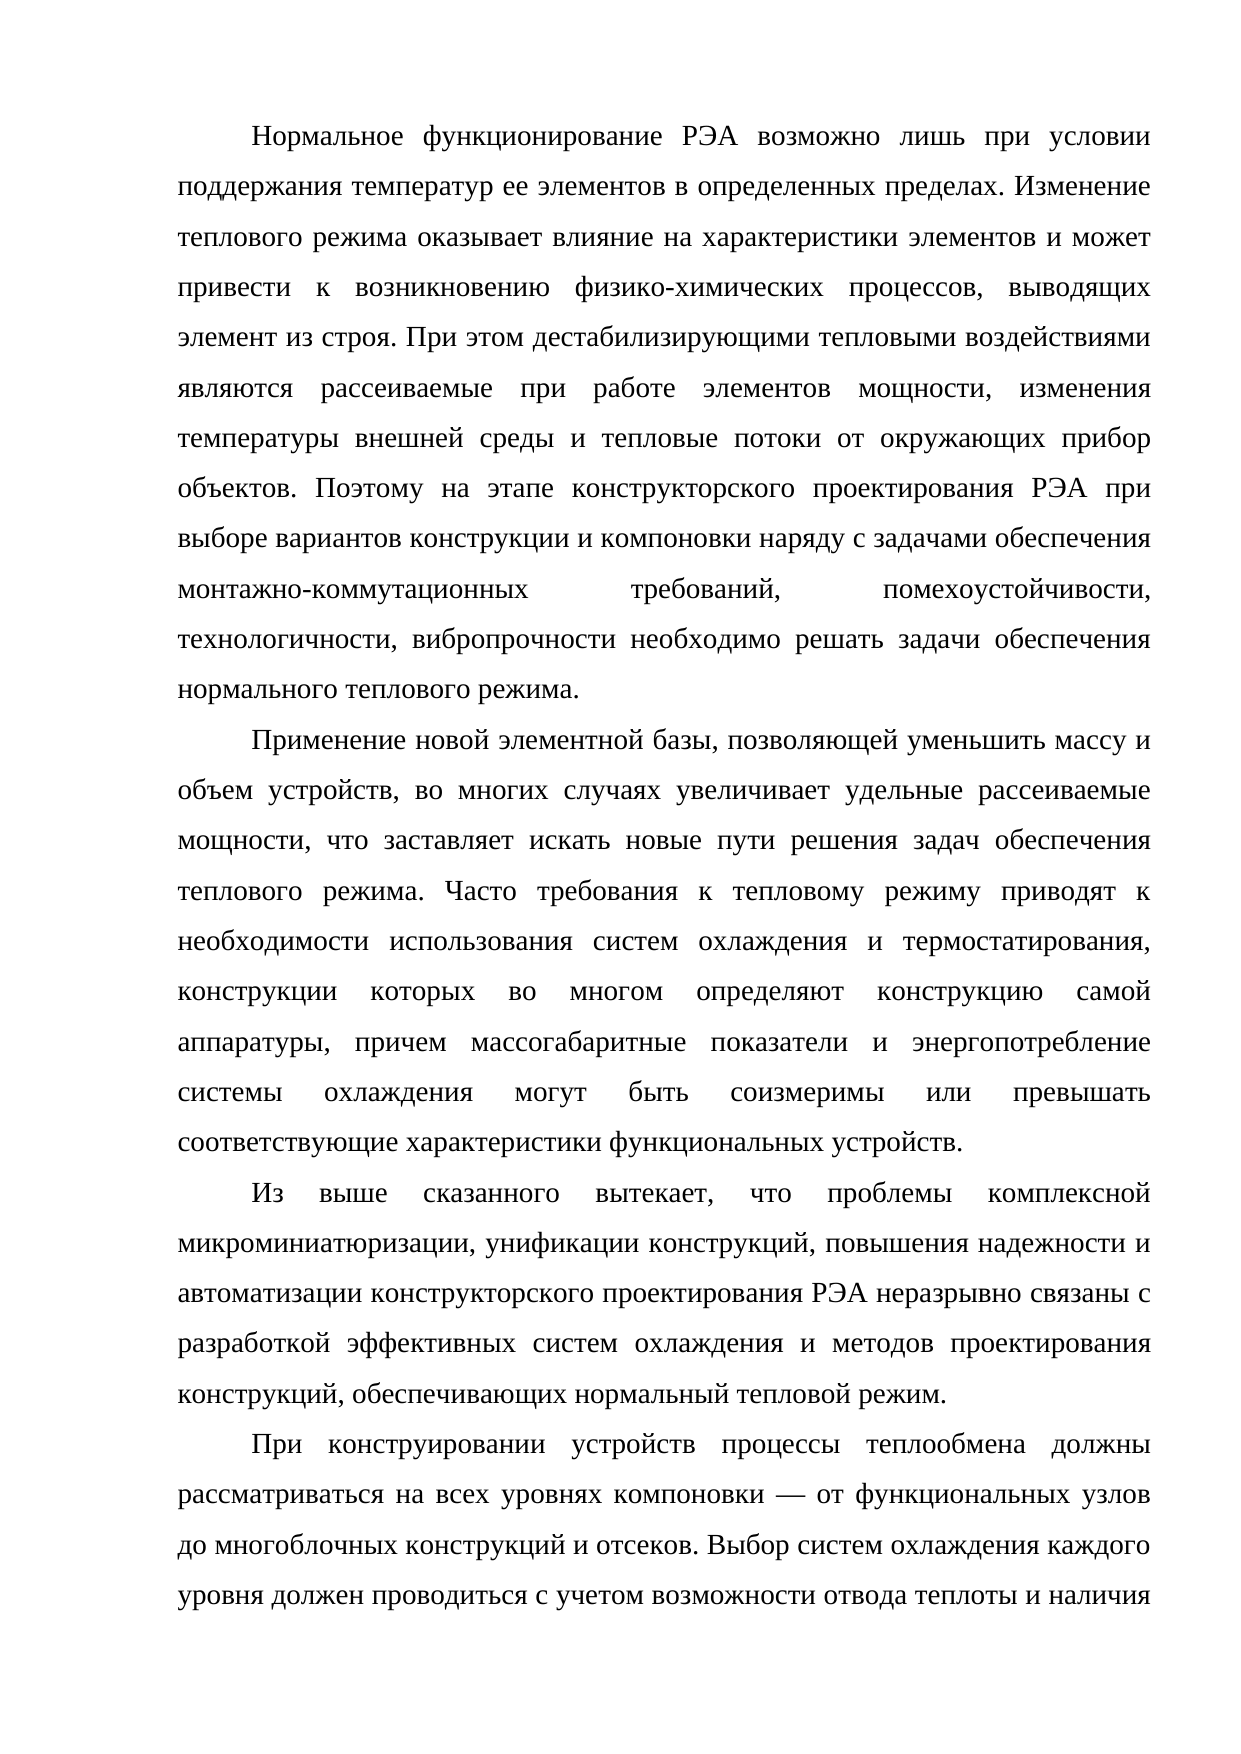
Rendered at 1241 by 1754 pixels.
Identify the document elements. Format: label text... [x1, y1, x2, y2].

subtitle Применение новой элементной базы, позволяющей уменьшить массу и объем устройств, во многих случаях увеличивает удельные рассеиваемые мощности, что заставляет искать новые пути решения задач обеспечения теплового режима. Часто требования к тепловому режиму приводят к необходимости использования систем охлаждения и термостатирования, конструкции которых во многом определяют конструкцию самой аппаратуры, причем массогабаритные показатели и энергопотребление системы охлаждения могут быть соизмеримы или превышать соответствующие характеристики функциональных устройств. [177, 722, 1152, 1158]
subtitle Нормальное функционирование РЭА возможно лишь при условии поддержания температур ее элементов в определенных пределах. Изменение теплового режима оказывает влияние на характеристики элементов и может привести к возникновению физико-химических процессов, выводящих элемент из строя. При этом дестабилизирующими тепловыми воздействиями являются рассеиваемые при работе элементов мощности, изменения температуры внешней среды и тепловые потоки от окружающих прибор объектов. Поэтому на этапе конструкторского проектирования РЭА при выборе вариантов конструкции и компоновки наряду с задачами обеспечения монтажно-коммутационных требований, помехоустойчивости, технологичности, вибропрочности необходимо решать задачи обеспечения нормального теплового режима. [177, 118, 1152, 705]
subtitle Из выше сказанного вытекает, что проблемы комплексной микроминиатюризации, унификации конструкций, повышения надежности и автоматизации конструкторского проектирования РЭА неразрывно связаны с разработкой эффективных систем охлаждения и методов проектирования конструкций, обеспечивающих нормальный тепловой режим. [177, 1175, 1152, 1409]
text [177, 1426, 1152, 1611]
